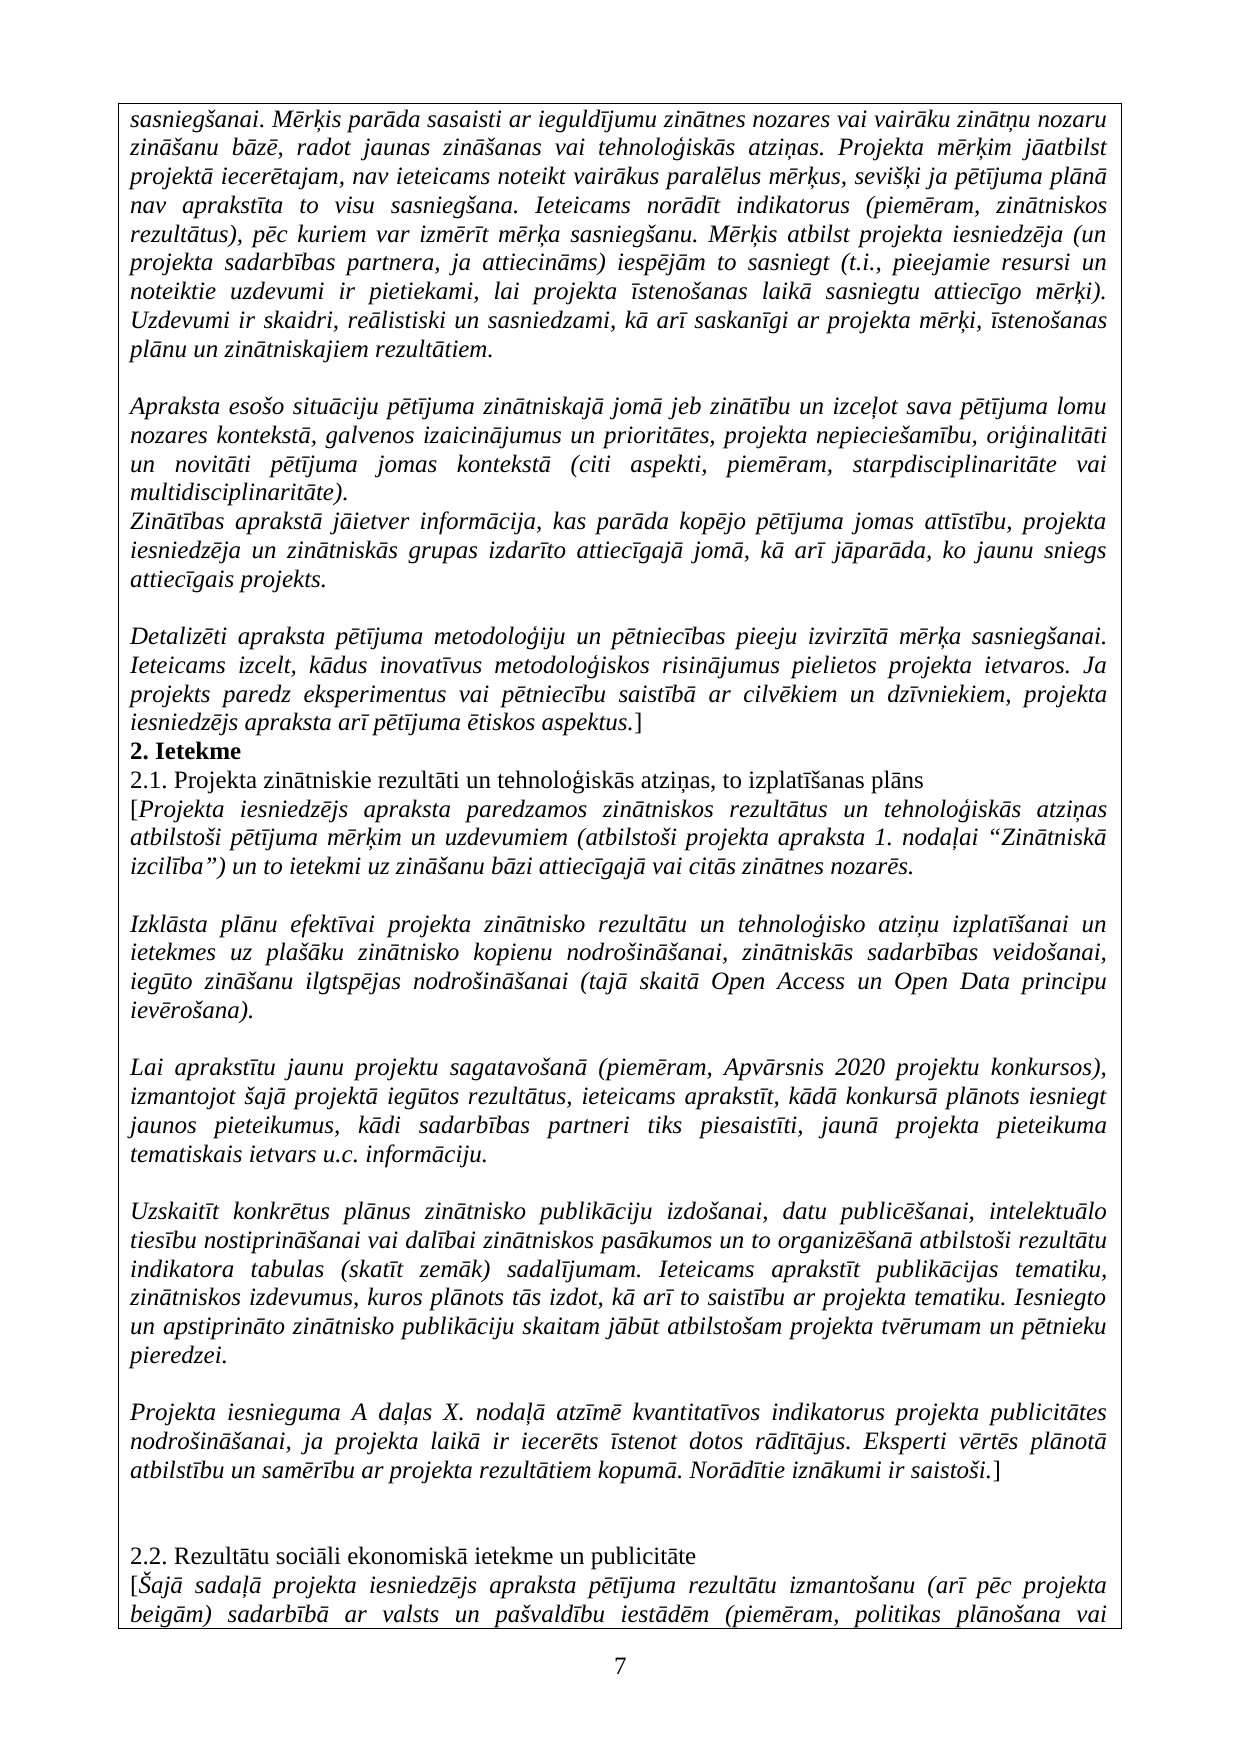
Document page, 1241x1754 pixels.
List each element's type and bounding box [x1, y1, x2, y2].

table_header [119, 104, 1121, 1627]
